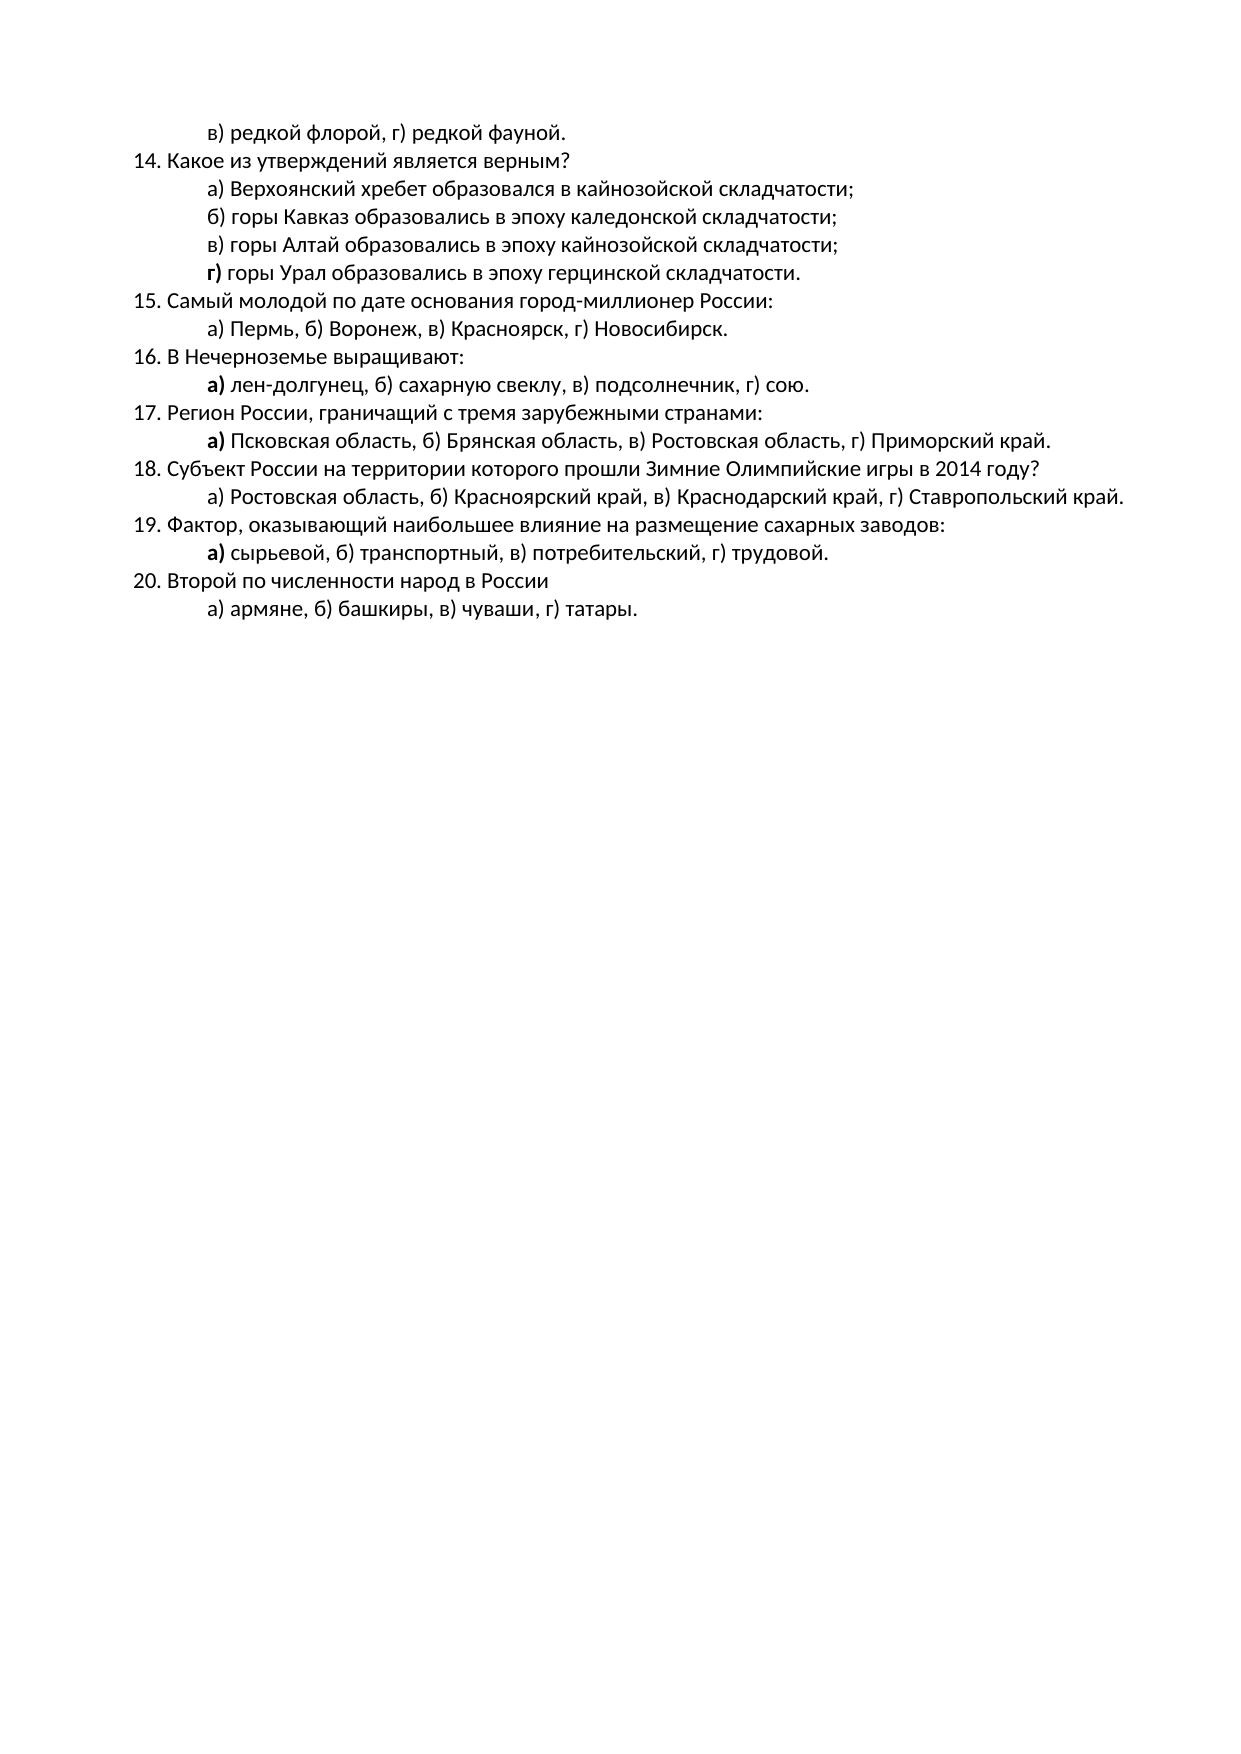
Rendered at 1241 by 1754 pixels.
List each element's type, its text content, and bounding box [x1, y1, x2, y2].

text в) горы Алтай образовались в эпоху кайнозойской складчатости; [207, 230, 1152, 258]
text г) горы Урал образовались в эпоху герцинской складчатости. [207, 258, 1152, 286]
text а) Пермь, б) Воронеж, в) Красноярск, г) Новосибирск. [207, 314, 1152, 342]
text а) Верхоянский хребет образовался в кайнозойской складчатости; [207, 174, 1152, 202]
text 14. Какое из утверждений является верным? [133, 146, 1152, 174]
text 17. Регион России, граничащий с тремя зарубежными странами: [133, 398, 1152, 426]
text а) сырьевой, б) транспортный, в) потребительский, г) трудовой. [207, 538, 1152, 566]
text 16. В Нечерноземье выращивают: [133, 342, 1152, 370]
text 19. Фактор, оказывающий наибольшее влияние на размещение сахарных заводов: [133, 510, 1152, 538]
text а) армяне, б) башкиры, в) чуваши, г) татары. [207, 594, 1152, 622]
text в) редкой флорой, г) редкой фауной. [207, 118, 1152, 146]
text 15. Самый молодой по дате основания город-миллионер России: [133, 286, 1152, 314]
text 20. Второй по численности народ в России [133, 566, 1152, 594]
text а) Псковская область, б) Брянская область, в) Ростовская область, г) Приморский край. [207, 426, 1152, 454]
text 18. Субъект России на территории которого прошли Зимние Олимпийские игры в 2014 году? [133, 454, 1152, 482]
text б) горы Кавказ образовались в эпоху каледонской складчатости; [207, 202, 1152, 230]
text а) лен-долгунец, б) сахарную свеклу, в) подсолнечник, г) сою. [207, 370, 1152, 398]
text а) Ростовская область, б) Красноярский край, в) Краснодарский край, г) Ставропольский край. [207, 482, 1152, 510]
